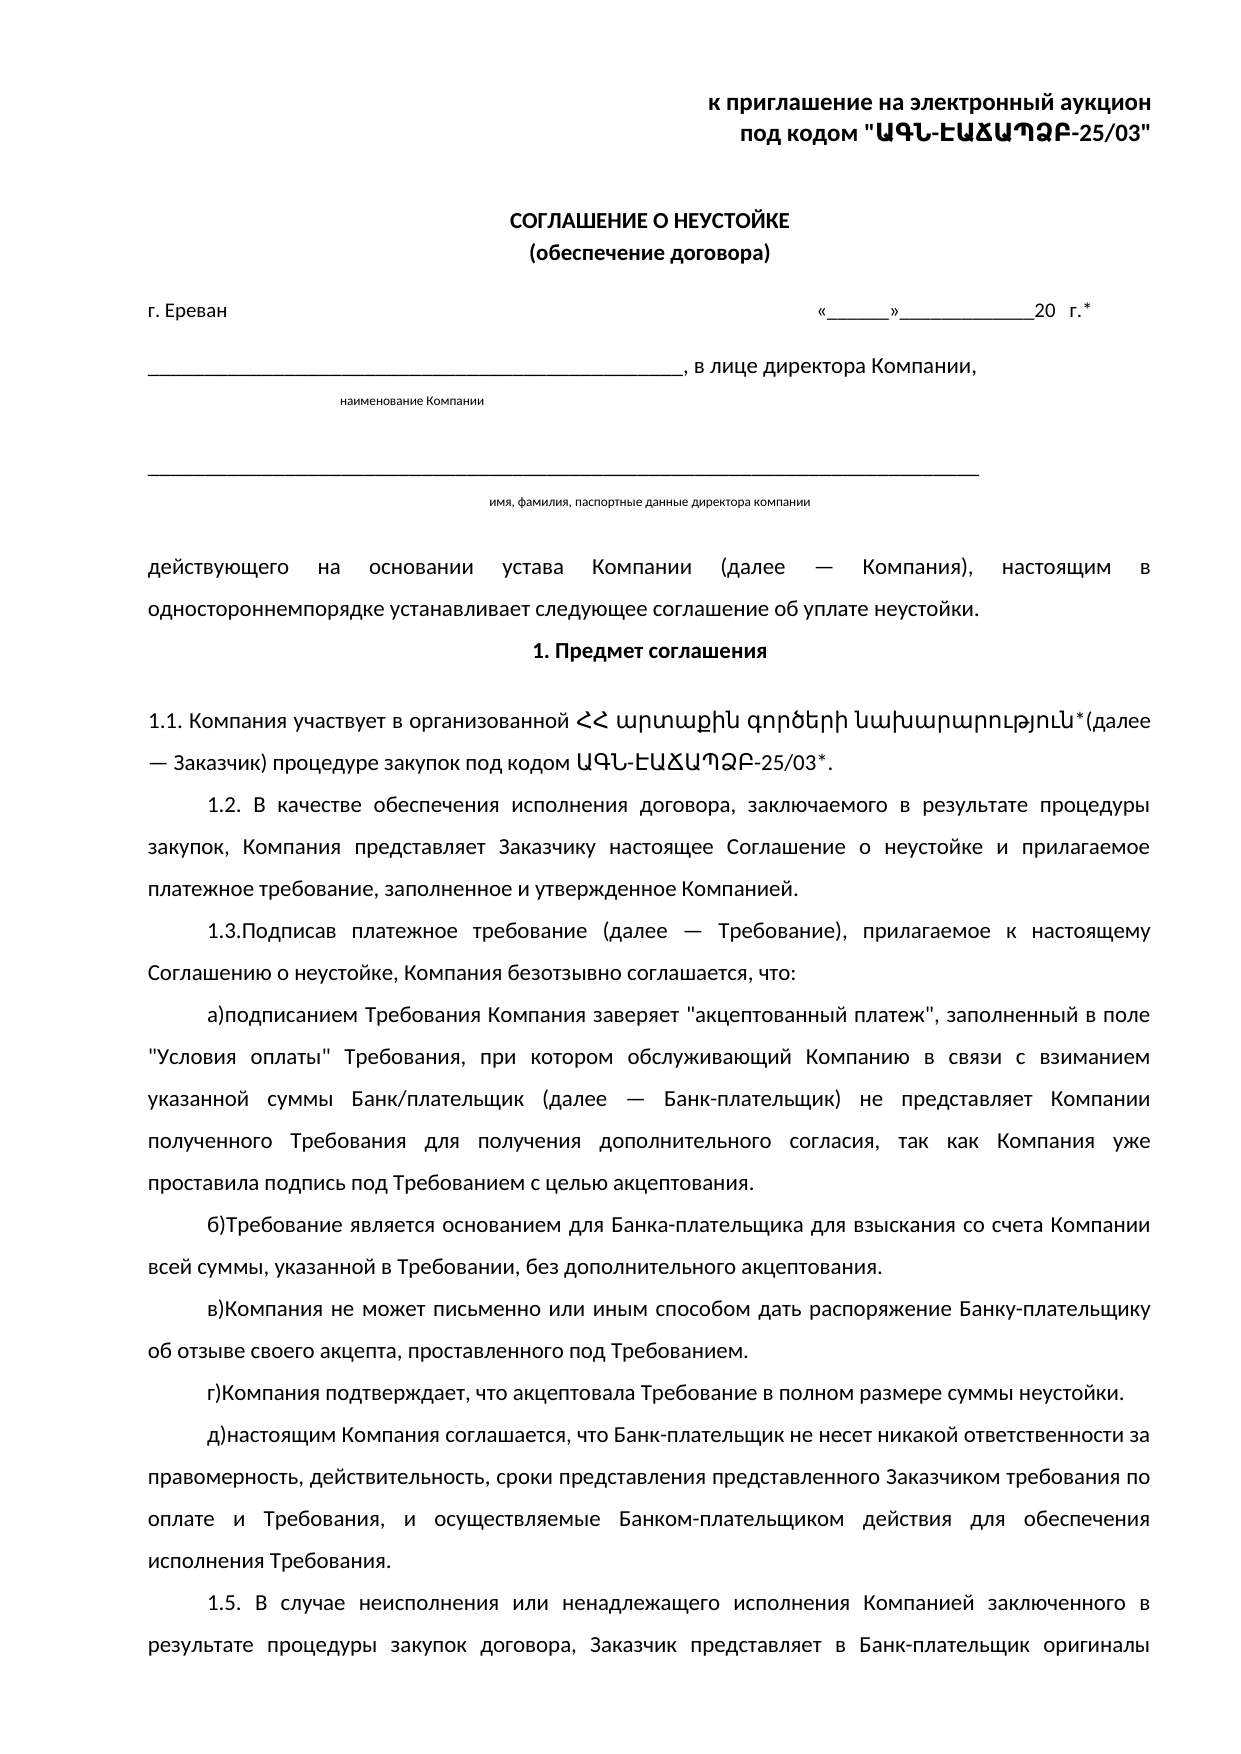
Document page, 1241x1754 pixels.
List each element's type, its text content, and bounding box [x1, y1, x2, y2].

text г)Компания подтверждает, что акцептовала Требование в полном размере суммы неустойки. [148, 1378, 1152, 1406]
text в)Компания не может письменно или иным способом дать распоряжение Банку-плательщику об отзыве своего акцепта, проставленного под Требованием. [148, 1294, 1152, 1364]
text имя, фамилия, паспортные данные директора компании [148, 494, 1152, 522]
text д)настоящим Компания соглашается, что Банк-плательщик не несет никакой ответственности за правомерность, действительность, сроки представления представленного Заказчиком требования по оплате и Требования, и осуществляемые Банком-плательщиком действия для обеспечения исполнения Требования. [148, 1420, 1152, 1574]
text под кодом "ԱԳՆ-ԷԱՃԱՊՁԲ-25/03" [148, 117, 1152, 147]
text наименование Компании [340, 393, 1152, 421]
text (обеспечение договора) [148, 238, 1152, 266]
table_header г. Ереван [136, 297, 635, 351]
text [148, 1588, 1152, 1658]
text _______________________________________________, в лице директора Компании, [148, 351, 1152, 379]
text 1.2. В качестве обеспечения исполнения договора, заключаемого в результате процедуры закупок, Компания представляет Заказчику настоящее Соглашение о неустойке и прилагаемое платежное требование, заполненное и утвержденное Компанией. [148, 790, 1152, 902]
text 1.3.Подписав платежное требование (далее — Требование), прилагаемое к настоящему Соглашению о неустойке, Компания безотзывно соглашается, что: [148, 916, 1152, 986]
text а)подписанием Требования Компания заверяет "акцептованный платеж", заполненный в поле "Условия оплаты" Требования, при котором обслуживающий Компанию в связи с взиманием указанной суммы Банк/плательщик (далее — Банк-плательщик) не представляет Компании полученного Требования для получения дополнительного согласия, так как Компания уже проставила подпись под Требованием с целью акцептования. [148, 1000, 1152, 1196]
text _________________________________________________________________________ [148, 452, 1152, 480]
text СОГЛАШЕНИЕ О НЕУСТОЙКЕ [148, 206, 1152, 234]
table_header «______»_____________20 г.* [635, 297, 1104, 351]
text к приглашение на электронный аукцион [177, 86, 1152, 117]
text б)Требование является основанием для Банка-плательщика для взыскания со счета Компании всей суммы, указанной в Требовании, без дополнительного акцептования. [148, 1210, 1152, 1280]
text 1. Предмет соглашения [148, 636, 1152, 664]
text 1.1. Компания участвует в организованной ՀՀ արտաքին գործերի նախարարություն*(далее — Заказчик) процедуре закупок под кодом ԱԳՆ-ԷԱՃԱՊՁԲ-25/03*. [148, 706, 1152, 776]
text действующего на основании устава Компании (далее — Компания), настоящим в одностороннемпорядке устанавливает следующее соглашение об уплате неустойки. [148, 552, 1152, 622]
